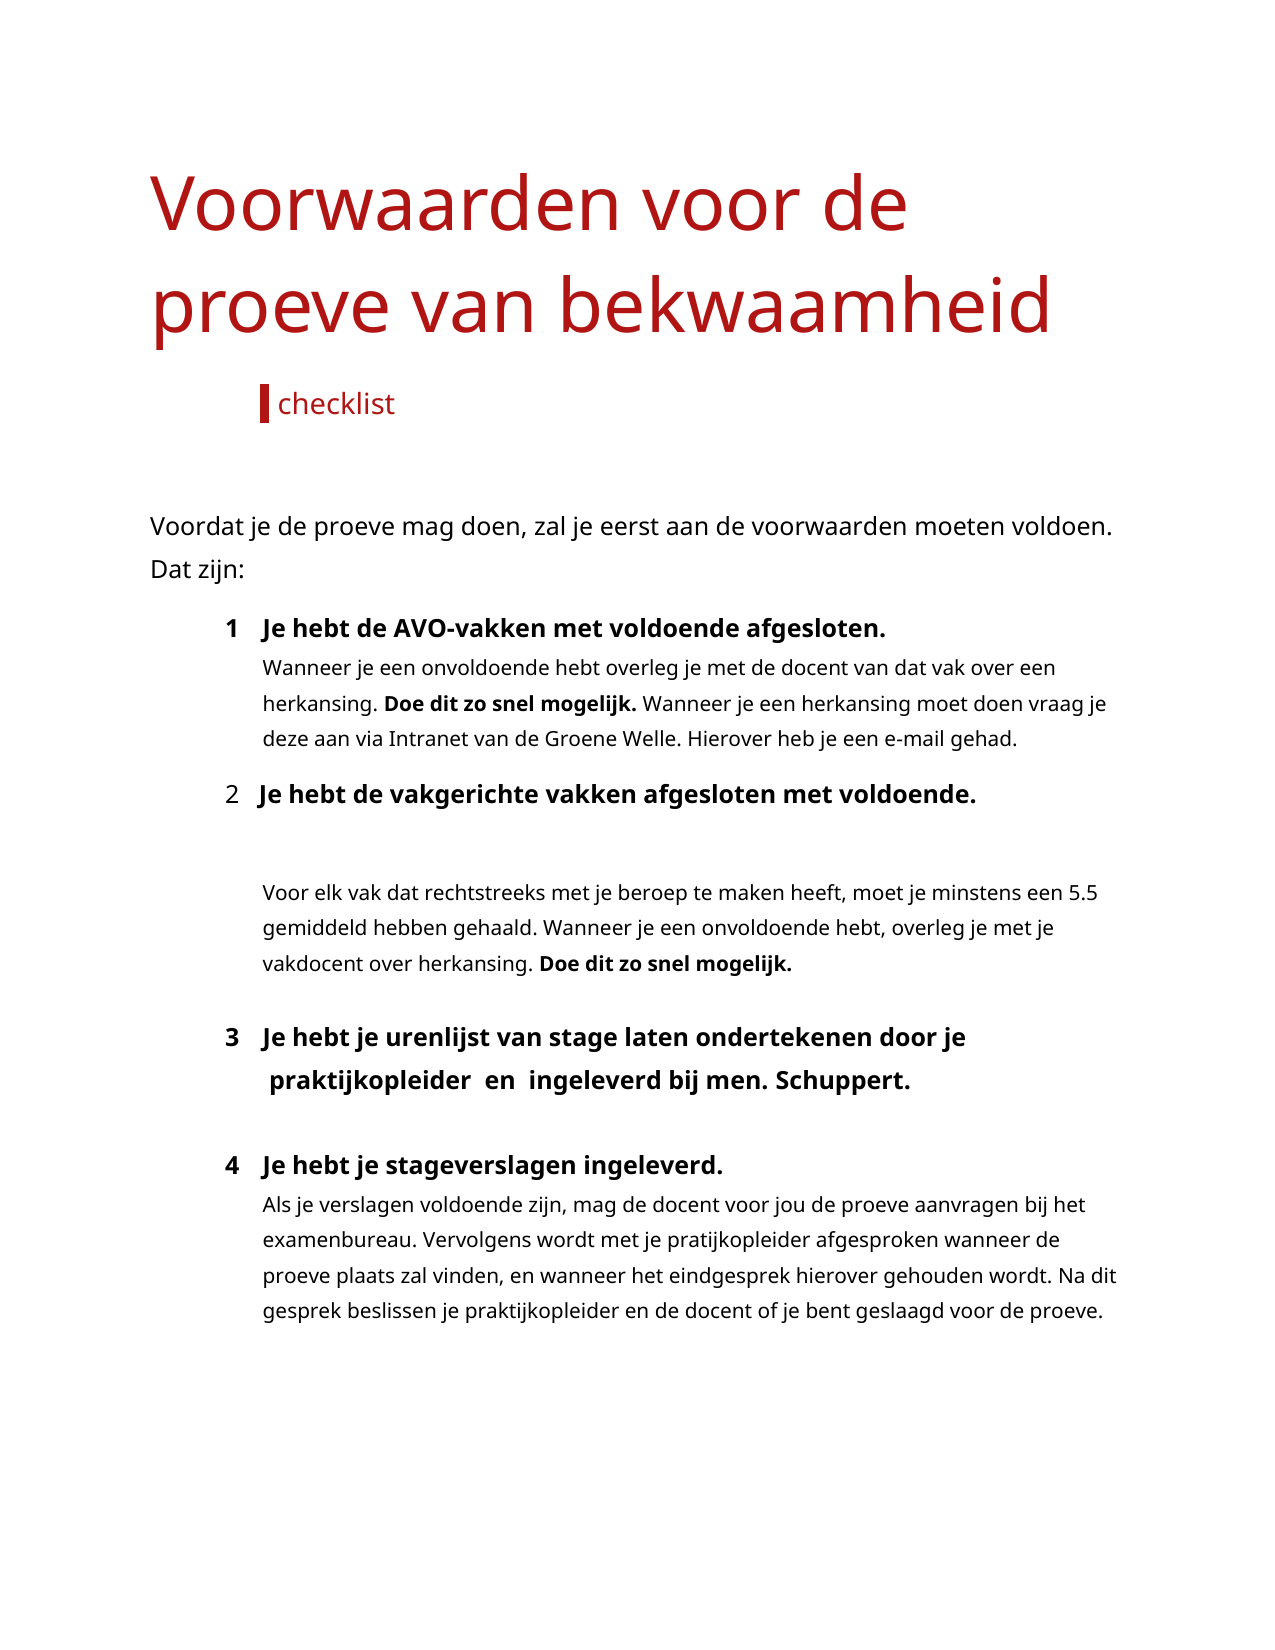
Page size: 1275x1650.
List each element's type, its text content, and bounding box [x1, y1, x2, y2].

list Voor elk vak dat rechtstreeks met je beroep te maken heeft, moet je minstens een 5.5 gemiddeld hebben gehaald. Wanneer je een onvoldoende hebt, overleg je met je vakdocent over herkansing. Doe dit zo snel mogelijk. [262, 878, 1125, 977]
text Voordat je de proeve mag doen, zal je eerst aan de voorwaarden moeten voldoen. Dat zijn: [150, 509, 1125, 586]
text 2 Je hebt de vakgerichte vakken afgesloten met voldoende. [150, 776, 1125, 853]
list Je hebt de AVO-vakken met voldoende afgesloten. [225, 611, 1125, 645]
list Als je verslagen voldoende zijn, mag de docent voor jou de proeve aanvragen bij het examenbureau. Vervolgens wordt met je pratijkopleider afgesproken wanneer de proeve plaats zal vinden, en wanneer het eindgesprek hierover gehouden wordt. Na dit gesprek beslissen je praktijkopleider en de docent of je bent geslaagd voor de proeve. [262, 1190, 1125, 1325]
text checklist [260, 383, 997, 423]
title Voorwaarden voor de proeve van bekwaamheid [150, 150, 1125, 354]
list Je hebt je stageverslagen ingeleverd. [225, 1148, 1125, 1182]
list praktijkopleider en ingeleverd bij men. Schuppert. [262, 1063, 1125, 1097]
list Je hebt je urenlijst van stage laten ondertekenen door je [225, 1020, 1125, 1054]
list Wanneer je een onvoldoende hebt overleg je met de docent van dat vak over een herkansing. Doe dit zo snel mogelijk. Wanneer je een herkansing moet doen vraag je deze aan via Intranet van de Groene Welle. Hierover heb je een e-mail gehad. [262, 653, 1125, 753]
